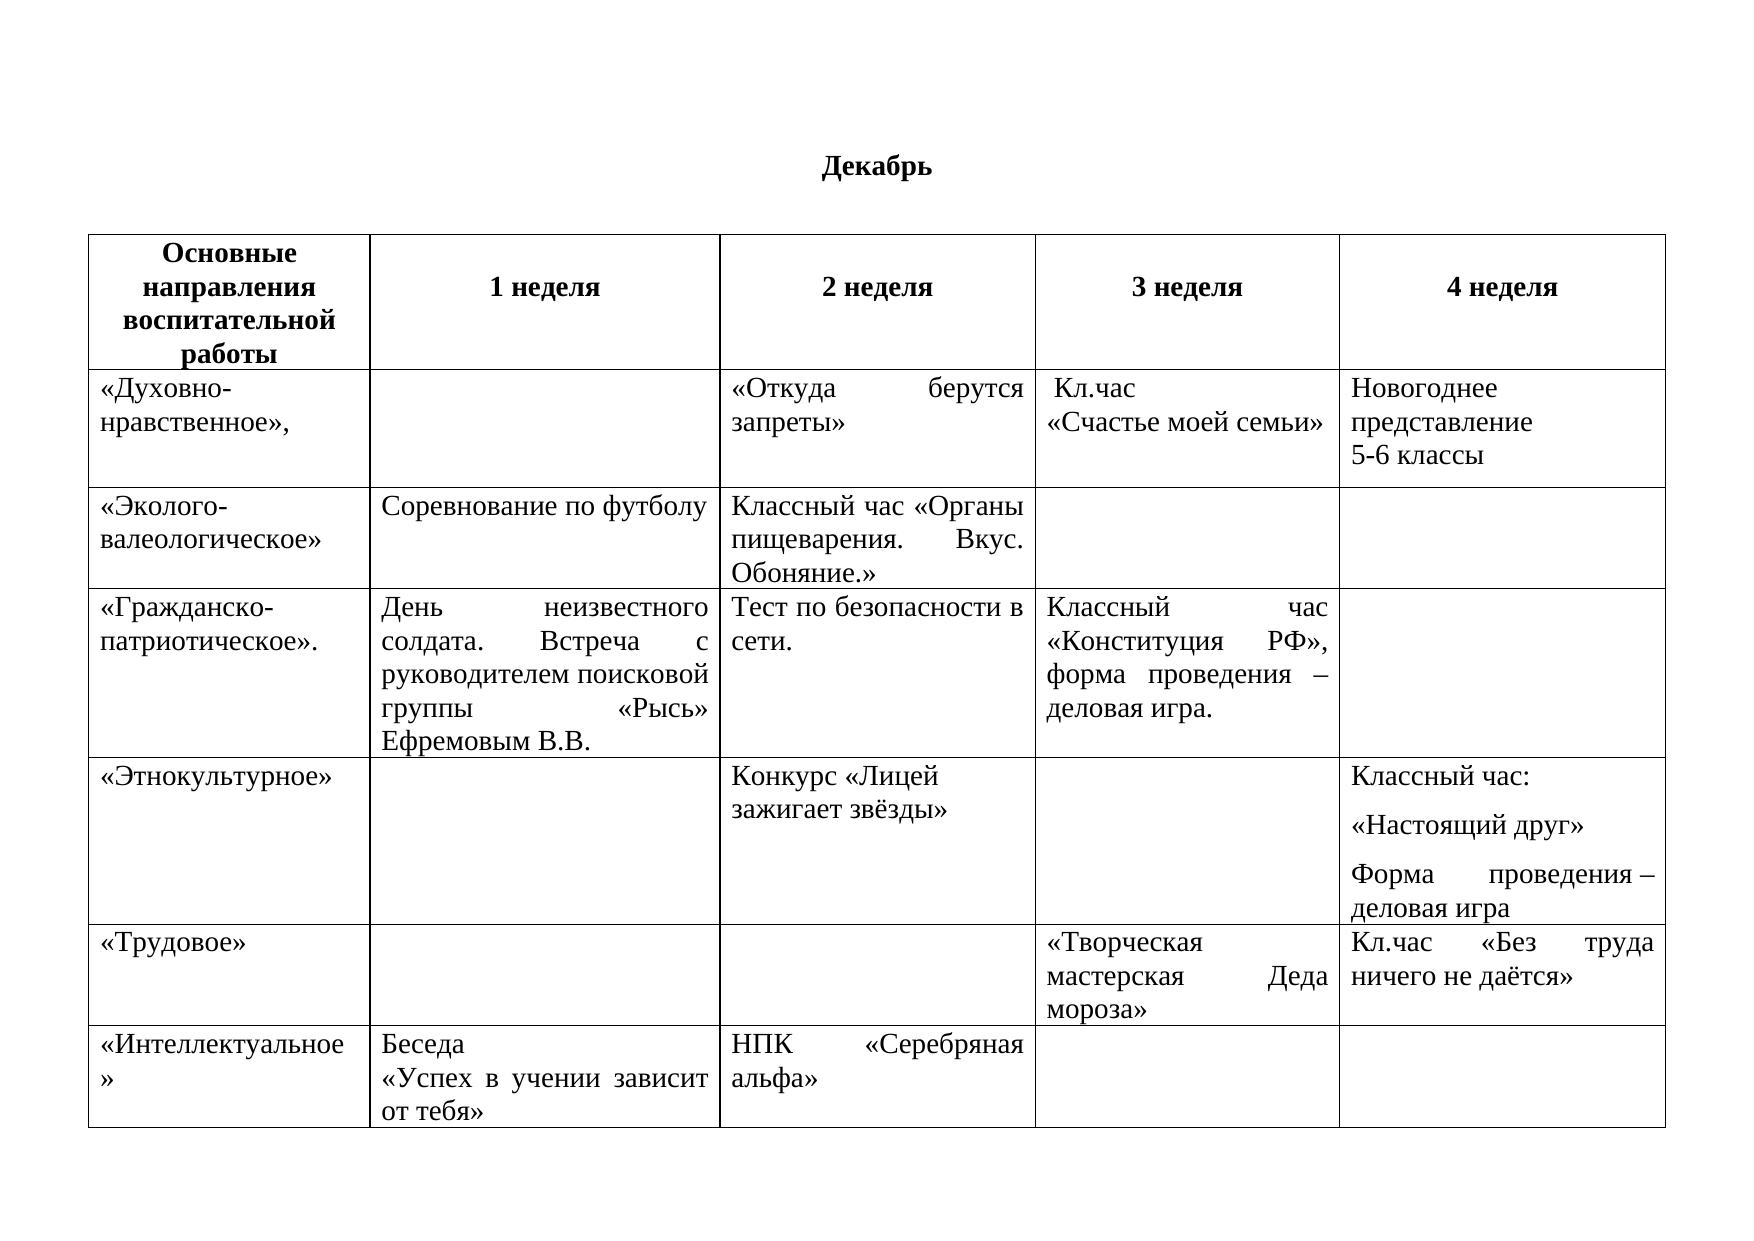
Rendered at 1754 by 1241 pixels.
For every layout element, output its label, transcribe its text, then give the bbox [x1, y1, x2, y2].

table_cell «Откуда берутся запреты» [721, 370, 1035, 487]
table_cell День неизвестного солдата. Встреча с руководителем поисковой группы «Рысь» Ефремовым В.В. [371, 589, 719, 757]
table_header Основные направления воспитательной работы [89, 235, 369, 369]
table_cell [371, 758, 719, 923]
text Декабрь [118, 148, 1636, 181]
table_cell «Интеллектуальное» [89, 1026, 369, 1127]
table_cell [1340, 589, 1665, 757]
table_cell [1340, 1026, 1665, 1127]
table_cell [1036, 1026, 1339, 1127]
table_cell «Гражданско-патриотическое». [89, 589, 369, 757]
table_cell Кл.час «Без труда ничего не даётся» [1340, 925, 1665, 1025]
table_cell Тест по безопасности в сети. [721, 589, 1035, 757]
table_cell Новогоднее представление 5-6 классы [1340, 370, 1665, 487]
table_cell «Духовно-нравственное», [89, 370, 369, 487]
table_header 4 неделя [1340, 235, 1665, 369]
table_cell «Творческая мастерская Деда мороза» [1036, 925, 1339, 1025]
table_cell Соревнование по футболу [371, 488, 719, 588]
table_cell «Этнокультурное» [89, 758, 369, 923]
table_cell Кл.час «Счастье моей семьи» [1036, 370, 1339, 487]
table_header 1 неделя [371, 235, 719, 369]
table_cell [1036, 758, 1339, 923]
table_cell Беседа «Успех в учении зависит от тебя» [371, 1026, 719, 1127]
table_cell Классный час «Органы пищеварения. Вкус. Обоняние.» [721, 488, 1035, 588]
table_header 2 неделя [721, 235, 1035, 369]
table_cell Классный час: «Настоящий друг» Форма проведения –деловая игра [1340, 758, 1665, 923]
table_cell [371, 370, 719, 487]
table_cell «Трудовое» [89, 925, 369, 1025]
table_cell НПК «Серебряная альфа» [721, 1026, 1035, 1127]
table_cell [371, 925, 719, 1025]
table_cell Конкурс «Лицей зажигает звёзды» [721, 758, 1035, 923]
table_header 3 неделя [1036, 235, 1339, 369]
table_cell «Эколого-валеологическое» [89, 488, 369, 588]
table_cell [721, 925, 1035, 1025]
table_cell Классный час «Конституция РФ», форма проведения – деловая игра. [1036, 589, 1339, 757]
table_cell [1036, 488, 1339, 588]
table_cell [1340, 488, 1665, 588]
